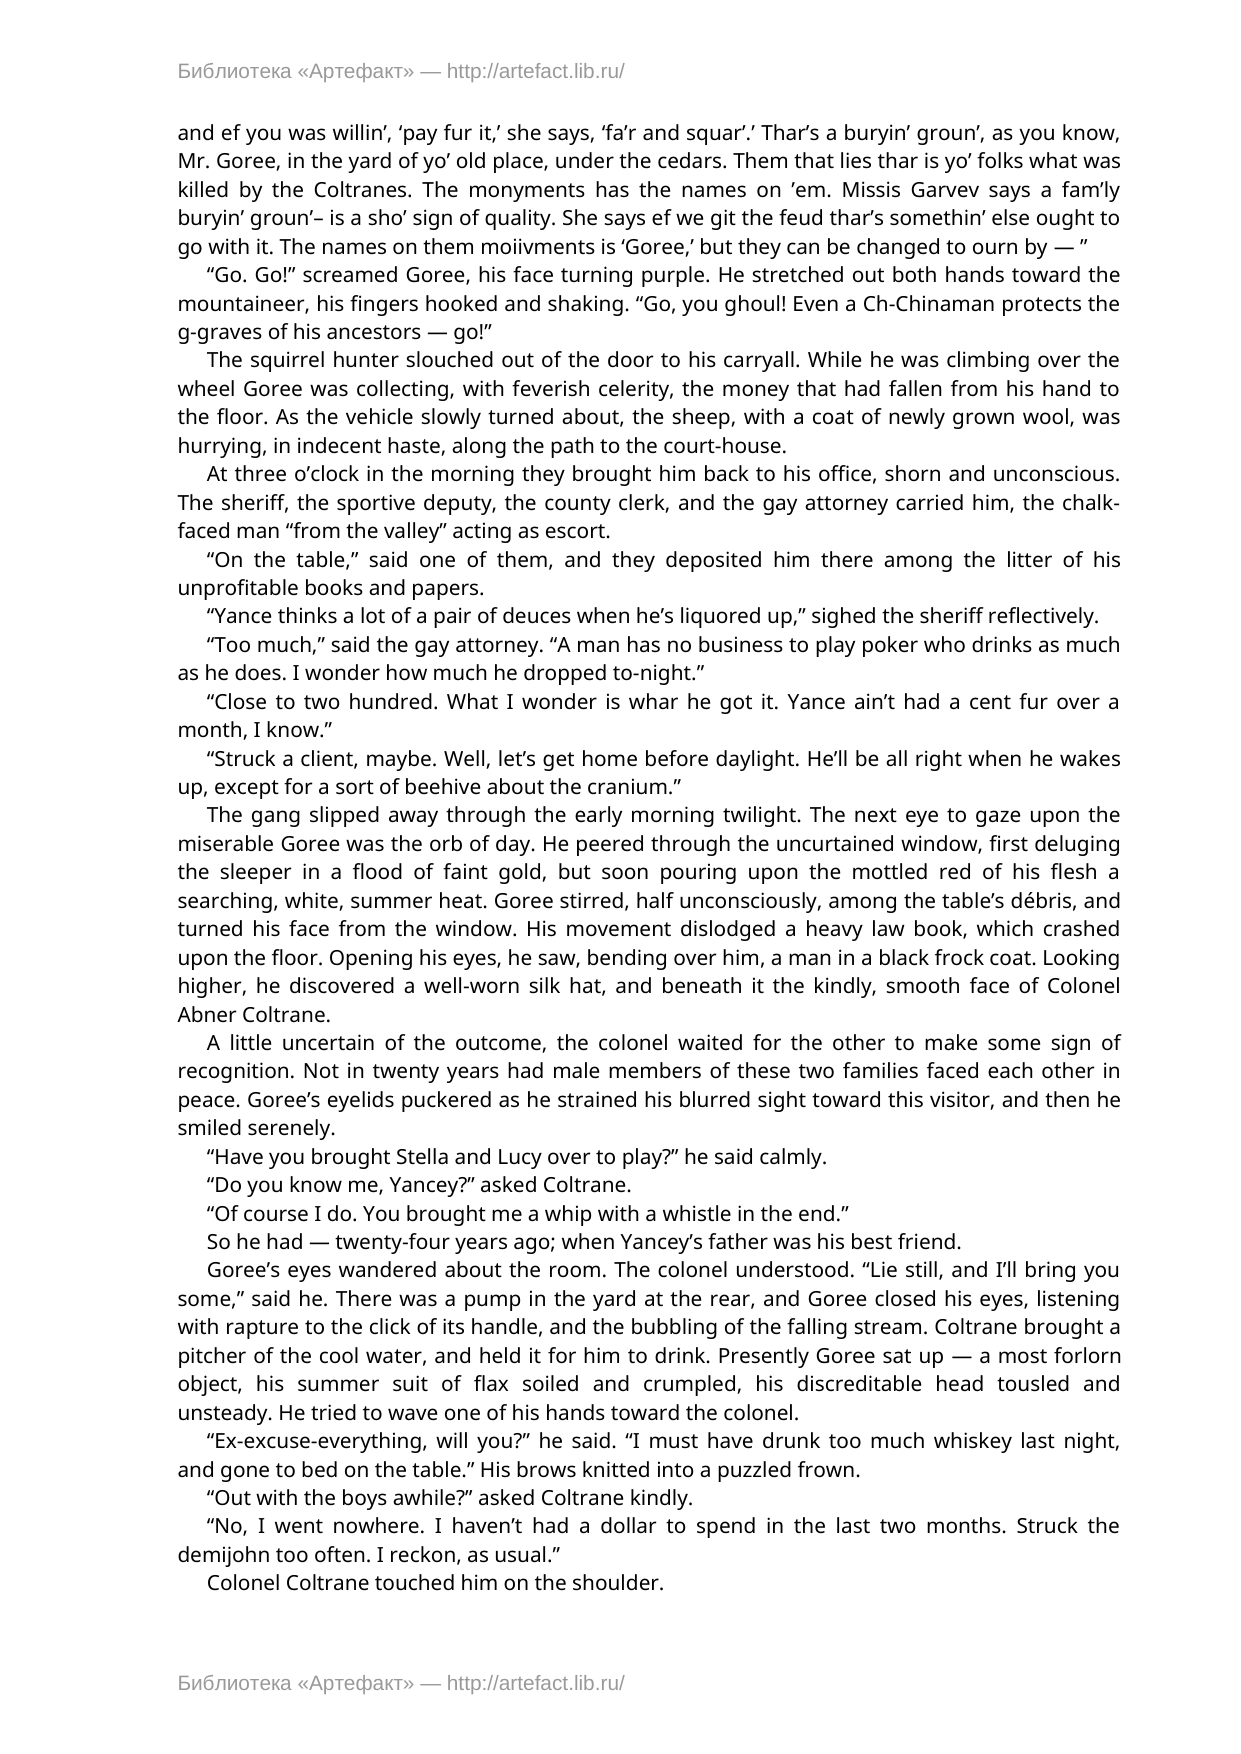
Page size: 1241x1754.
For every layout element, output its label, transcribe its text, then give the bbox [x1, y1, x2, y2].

text “No, I went nowhere. I haven’t had a dollar to spend in the last two months. Struck the demijohn too often. I reckon, as usual.” [177, 1512, 1122, 1568]
text “Out with the boys awhile?” asked Coltrane kindly. [177, 1483, 1122, 1512]
text Goree’s eyes wandered about the room. The colonel understood. “Lie still, and I’ll bring you some,” said he. There was a pump in the yard at the rear, and Goree closed his eyes, listening with rapture to the click of its handle, and the bubbling of the falling stream. Coltrane brought a pitcher of the cool water, and held it for him to drink. Presently Goree sat up — a most forlorn object, his summer suit of flax soiled and crumpled, his discreditable head tousled and unsteady. He tried to wave one of his hands toward the colonel. [177, 1256, 1122, 1426]
text “Do you know me, Yancey?” asked Coltrane. [177, 1170, 1122, 1199]
text A little uncertain of the outcome, the colonel waited for the other to make some sign of recognition. Not in twenty years had male members of these two families faced each other in peace. Goree’s eyelids puckered as he strained his blurred sight toward this visitor, and then he smiled serenely. [177, 1028, 1122, 1142]
text So he had — twenty-four years ago; when Yancey’s father was his best friend. [177, 1227, 1122, 1256]
text “Too much,” said the gay attorney. “A man has no business to play poker who drinks as much as he does. I wonder how much he dropped to-night.” [177, 630, 1122, 687]
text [177, 118, 1122, 260]
text “Struck a client, maybe. Well, let’s get home before daylight. He’ll be all right when he wakes up, except for a sort of beehive about the cranium.” [177, 744, 1122, 801]
text Colonel Coltrane touched him on the shoulder. [177, 1568, 1122, 1597]
text “Ex-excuse-everything, will you?” he said. “I must have drunk too much whiskey last night, and gone to bed on the table.” His brows knitted into a puzzled frown. [177, 1426, 1122, 1483]
text The squirrel hunter slouched out of the door to his carryall. While he was climbing over the wheel Goree was collecting, with feverish celerity, the money that had fallen from his hand to the floor. As the vehicle slowly turned about, the sheep, with a coat of newly grown wool, was hurrying, in indecent haste, along the path to the court-house. [177, 346, 1122, 459]
text The gang slipped away through the early morning twilight. The next eye to gaze upon the miserable Goree was the orb of day. He peered through the uncurtained window, first deluging the sleeper in a flood of faint gold, but soon pouring upon the mottled red of his flesh a searching, white, summer heat. Goree stirred, half unconsciously, among the table’s débris, and turned his face from the window. His movement dislodged a heavy law book, which crashed upon the floor. Opening his eyes, he saw, bending over him, a man in a black frock coat. Looking higher, he discovered a well-worn silk hat, and beneath it the kindly, smooth face of Colonel Abner Coltrane. [177, 801, 1122, 1028]
text “Have you brought Stella and Lucy over to play?” he said calmly. [177, 1142, 1122, 1170]
text “Yance thinks a lot of a pair of deuces when he’s liquored up,” sighed the sheriff reflectively. [177, 602, 1122, 630]
text “Of course I do. You brought me a whip with a whistle in the end.” [177, 1199, 1122, 1227]
text At three o’clock in the morning they brought him back to his office, shorn and unconscious. The sheriff, the sportive deputy, the county clerk, and the gay attorney carried him, the chalk-faced man “from the valley” acting as escort. [177, 459, 1122, 545]
text “On the table,” said one of them, and they deposited him there among the litter of his unprofitable books and papers. [177, 545, 1122, 602]
text “Go. Go!” screamed Goree, his face turning purple. He stretched out both hands toward the mountaineer, his fingers hooked and shaking. “Go, you ghoul! Even a Ch-Chinaman protects the g-graves of his ancestors — go!” [177, 260, 1122, 346]
text “Close to two hundred. What I wonder is whar he got it. Yance ain’t had a cent fur over a month, I know.” [177, 687, 1122, 744]
